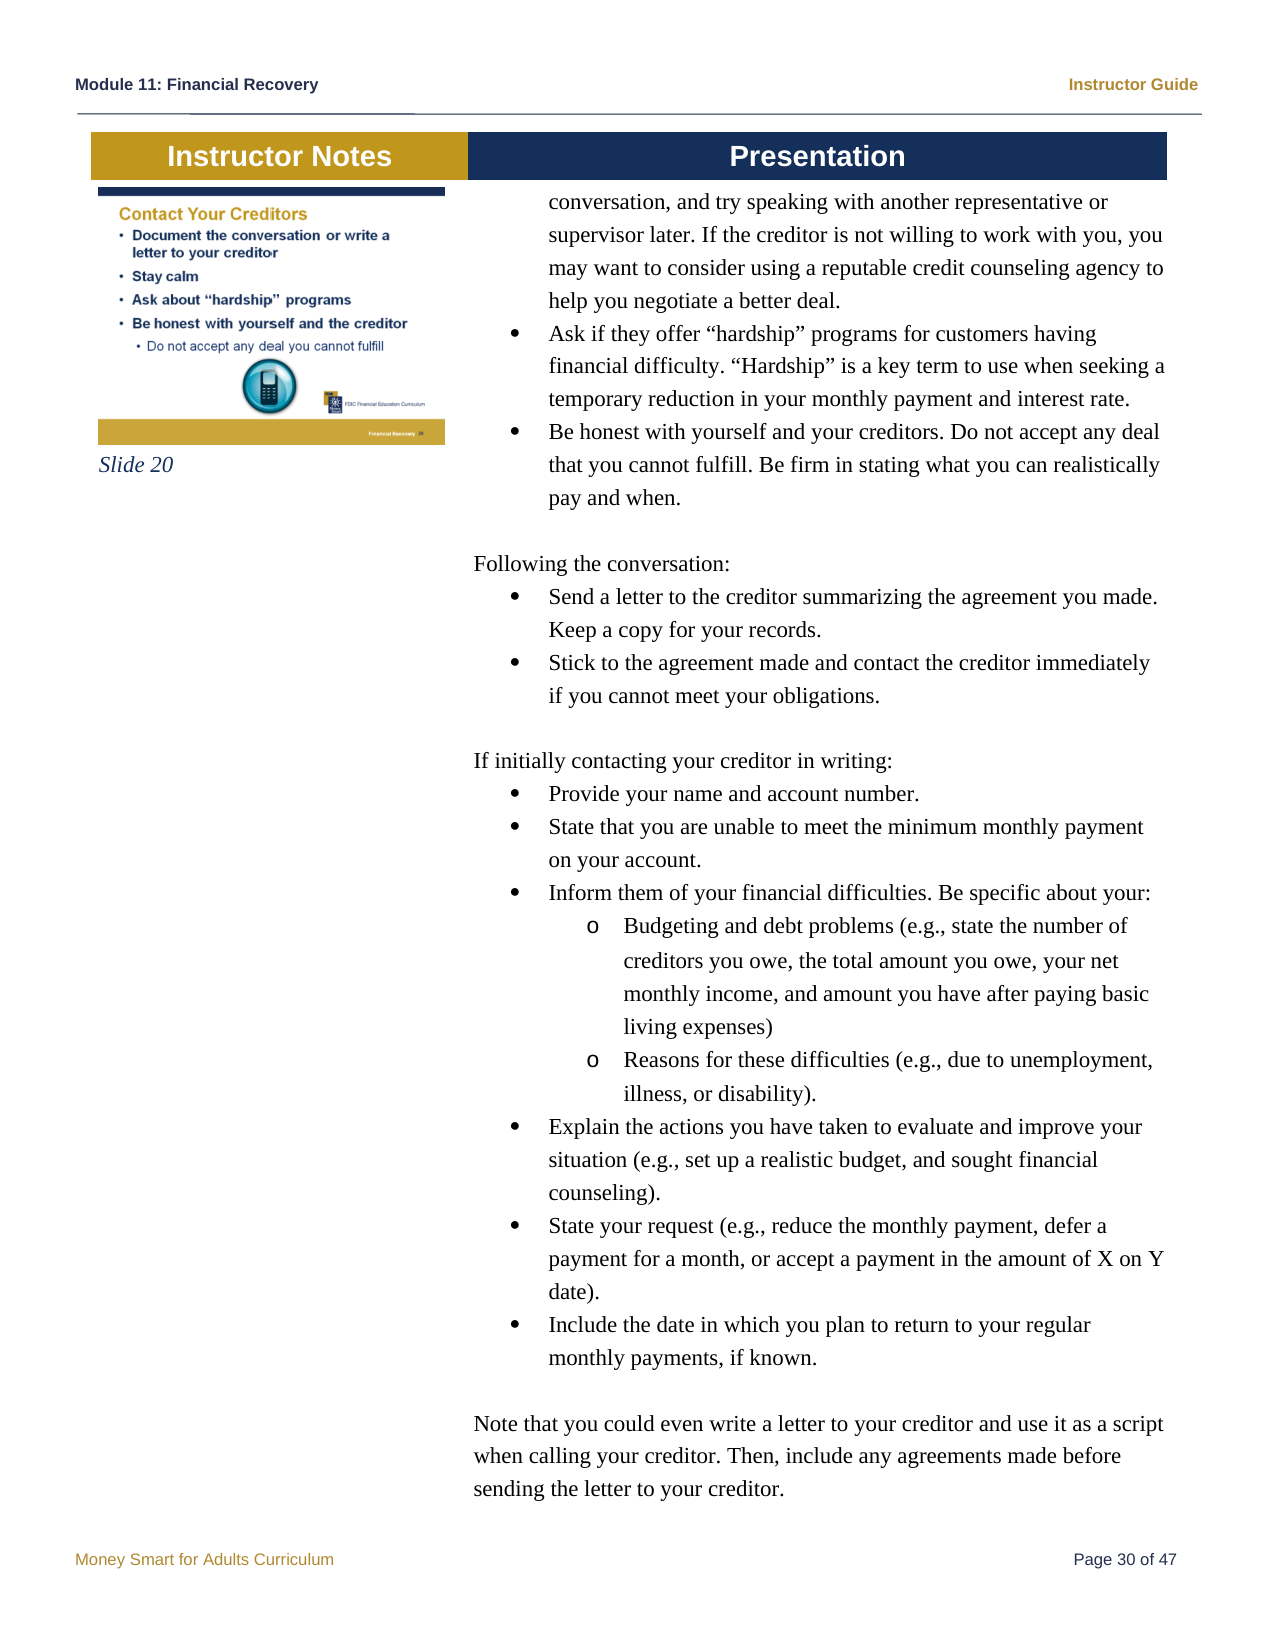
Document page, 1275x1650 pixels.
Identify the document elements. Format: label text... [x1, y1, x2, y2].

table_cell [91, 180, 466, 1549]
table_header Instructor Notes [91, 132, 468, 180]
table_header Presentation [468, 132, 1167, 180]
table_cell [466, 180, 1175, 1549]
picture [98, 187, 445, 445]
